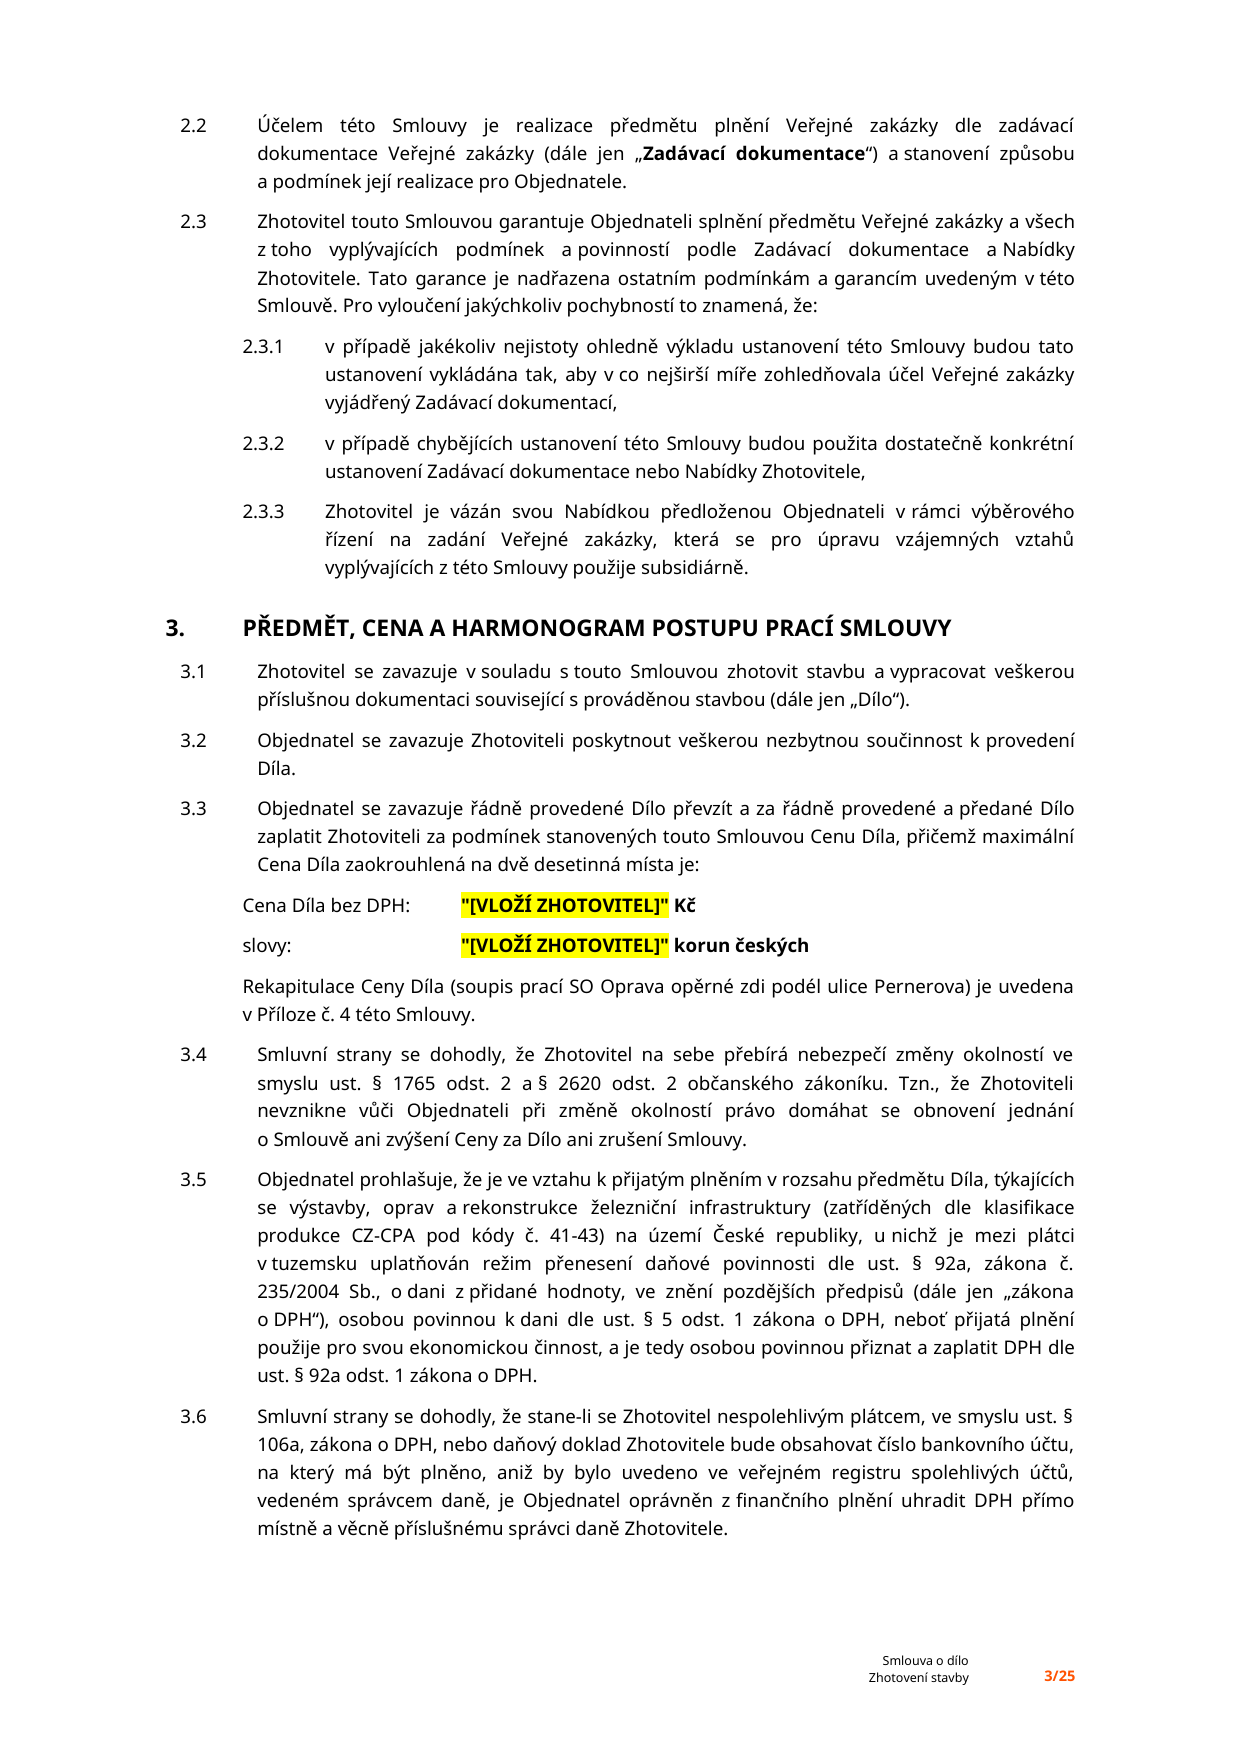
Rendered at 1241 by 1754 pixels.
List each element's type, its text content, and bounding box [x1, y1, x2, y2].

text Cena Díla bez DPH: "[VLOŽÍ ZHOTOVITEL]" Kč [669, 892, 1075, 918]
text slovy: "[VLOŽÍ ZHOTOVITEL]" korun českých [669, 933, 1075, 958]
text Zhotovitel je vázán svou Nabídkou předloženou Objednateli v rámci výběrového řízení na zadání Veřejné zakázky, která se pro úpravu vzájemných vztahů vyplývajících z této Smlouvy použije subsidiárně. [242, 498, 1075, 580]
text Účelem této Smlouvy je realizace předmětu plnění Veřejné zakázky dle zadávací dokumentace Veřejné zakázky (dále jen „Zadávací dokumentace“) a stanovení způsobu a podmínek její realizace pro Objednatele. [180, 112, 1075, 194]
text slovy: "[VLOŽÍ ZHOTOVITEL]" korun českých [242, 933, 461, 958]
text Zhotovitel touto Smlouvou garantuje Objednateli splnění předmětu Veřejné zakázky a všech z toho vyplývajících podmínek a povinností podle Zadávací dokumentace a Nabídky Zhotovitele. Tato garance je nadřazena ostatním podmínkám a garancím uvedeným v této Smlouvě. Pro vyloučení jakýchkoliv pochybností to znamená, že: [180, 209, 1075, 318]
text v případě chybějících ustanovení této Smlouvy budou použita dostatečně konkrétní ustanovení Zadávací dokumentace nebo Nabídky Zhotovitele, [242, 430, 1075, 483]
text Smluvní strany se dohodly, že stane-li se Zhotovitel nespolehlivým plátcem, ve smyslu ust. § 106a, zákona o DPH, nebo daňový doklad Zhotovitele bude obsahovat číslo bankovního účtu, na který má být plněno, aniž by bylo uvedeno ve veřejném registru spolehlivých účtů, vedeném správcem daně, je Objednatel oprávněn z finančního plnění uhradit DPH přímo místně a věcně příslušnému správci daně Zhotovitele. [180, 1403, 1075, 1541]
text Zhotovitel se zavazuje v souladu s touto Smlouvou zhotovit stavbu a vypracovat veškerou příslušnou dokumentaci související s prováděnou stavbou (dále jen „Dílo“). [180, 658, 1075, 712]
text Rekapitulace Ceny Díla (soupis prací SO Oprava opěrné zdi podél ulice Pernerova) je uvedena v Příloze č. 4 této Smlouvy. [242, 973, 1075, 1027]
text Smluvní strany se dohodly, že Zhotovitel na sebe přebírá nebezpečí změny okolností ve smyslu ust. § 1765 odst. 2 a § 2620 odst. 2 občanského zákoníku. Tzn., že Zhotoviteli nevznikne vůči Objednateli při změně okolností právo domáhat se obnovení jednání o Smlouvě ani zvýšení Ceny za Dílo ani zrušení Smlouvy. [180, 1042, 1075, 1151]
text Cena Díla bez DPH: "[VLOŽÍ ZHOTOVITEL]" Kč [242, 892, 461, 918]
text v případě jakékoliv nejistoty ohledně výkladu ustanovení této Smlouvy budou tato ustanovení vykládána tak, aby v co nejširší míře zohledňovala účel Veřejné zakázky vyjádřený Zadávací dokumentací, [242, 333, 1075, 415]
text PŘEDMĚT, CENA A HARMONOGRAM POSTUPU PRACÍ SMLOUVY [165, 612, 1075, 643]
text Objednatel se zavazuje Zhotoviteli poskytnout veškerou nezbytnou součinnost k provedení Díla. [180, 727, 1075, 781]
text Objednatel prohlašuje, že je ve vztahu k přijatým plněním v rozsahu předmětu Díla, týkajících se výstavby, oprav a rekonstrukce železniční infrastruktury (zatříděných dle klasifikace produkce CZ-CPA pod kódy č. 41-43) na území České republiky, u nichž je mezi plátci v tuzemsku uplatňován režim přenesení daňové povinnosti dle ust. § 92a, zákona č. 235/2004 Sb., o dani z přidané hodnoty, ve znění pozdějších předpisů (dále jen „zákona o DPH“), osobou povinnou k dani dle ust. § 5 odst. 1 zákona o DPH, neboť přijatá plnění použije pro svou ekonomickou činnost, a je tedy osobou povinnou přiznat a zaplatit DPH dle ust. § 92a odst. 1 zákona o DPH. [180, 1166, 1075, 1388]
text Objednatel se zavazuje řádně provedené Dílo převzít a za řádně provedené a předané Dílo zaplatit Zhotoviteli za podmínek stanovených touto Smlouvou Cenu Díla, přičemž maximální Cena Díla zaokrouhlená na dvě desetinná místa je: [180, 796, 1075, 877]
